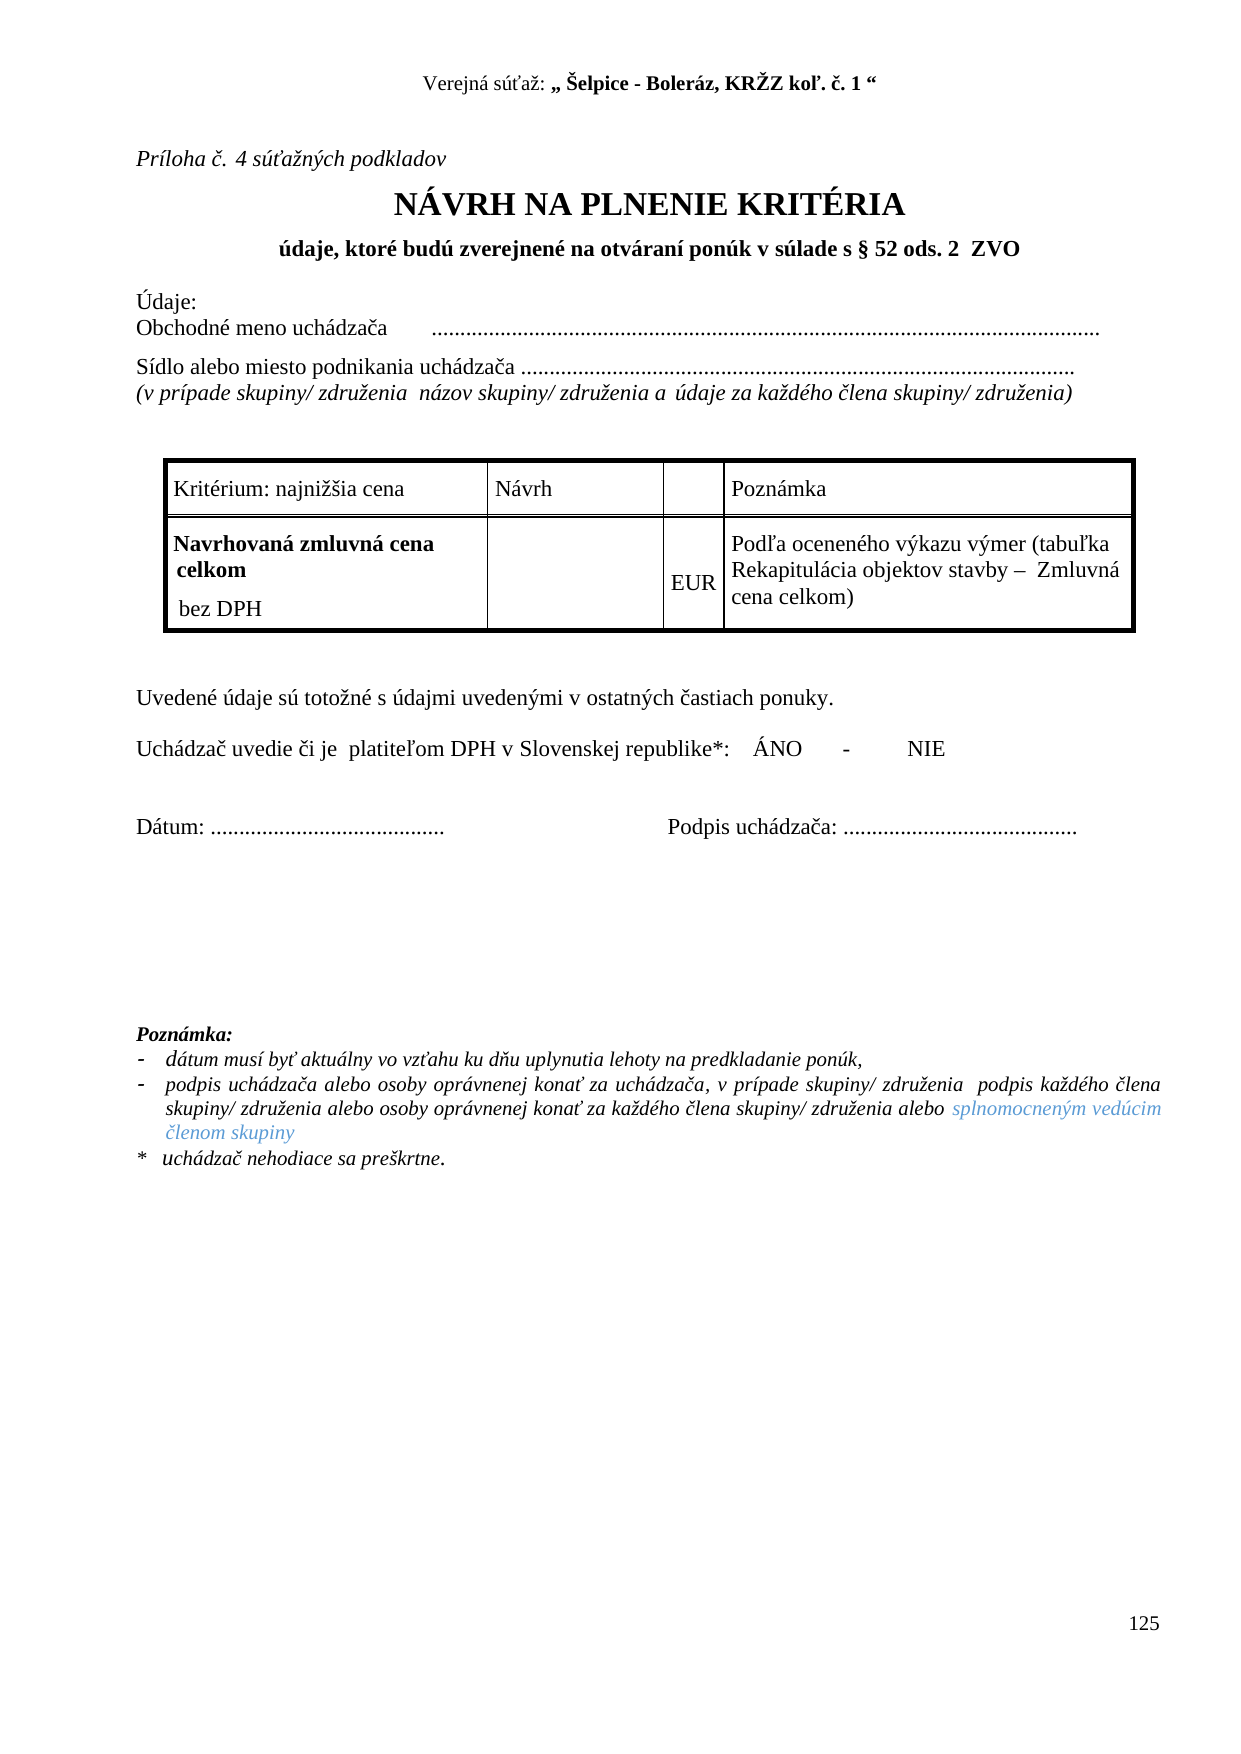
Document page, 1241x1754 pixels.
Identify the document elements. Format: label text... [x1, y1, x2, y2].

text Uvedené údaje sú totožné s údajmi uvedenými v ostatných častiach ponuky. [136, 684, 1163, 710]
list dátum musí byť aktuálny vo vzťahu ku dňu uplynutia lehoty na predkladanie ponúk, [136, 1046, 1163, 1072]
list podpis uchádzača alebo osoby oprávnenej konať za uchádzača, v prípade skupiny/ združenia podpis každého člena skupiny/ združenia alebo osoby oprávnenej konať za každého člena skupiny/ združenia alebo splnomocneným vedúcim členom skupiny [136, 1072, 1163, 1144]
text Uchádzač uvedie či je platiteľom DPH v Slovenskej republike*: ÁNO - NIE [136, 735, 1163, 762]
table_header [664, 463, 723, 514]
text údaje, ktoré budú zverejnené na otváraní ponúk v súlade s § 52 ods. 2 ZVO [136, 235, 1163, 261]
table_cell Navrhovaná zmluvná cena celkom bez DPH [168, 518, 487, 628]
table_header Kritérium: najnižšia cena [168, 463, 487, 514]
text (v prípade skupiny/ združenia názov skupiny/ združenia a údaje za každého člena skupiny/ združenia) [136, 379, 1163, 406]
text Dátum: ......................................... Podpis uchádzača: ......................................... [136, 813, 1163, 839]
table_cell [488, 518, 663, 628]
table_header Poznámka [725, 463, 1131, 514]
table_cell Podľa oceneného výkazu výmer (tabuľka Rekapitulácia objektov stavby – Zmluvná cena celkom) [725, 518, 1131, 628]
text Poznámka: [136, 1021, 1163, 1046]
text Príloha č. 4 súťažných podkladov [136, 145, 1163, 172]
table_header Návrh [488, 463, 663, 514]
text * uchádzač nehodiace sa preškrtne. [136, 1144, 1163, 1170]
table_cell EUR [664, 518, 723, 628]
text Obchodné meno uchádzača ..................................................................................................................... [136, 314, 1163, 340]
text Údaje: [136, 288, 1163, 314]
text NÁVRH NA PLNENIE KRITÉRIA [136, 184, 1163, 222]
text Sídlo alebo miesto podnikania uchádzača ................................................................................................. [136, 353, 1163, 379]
